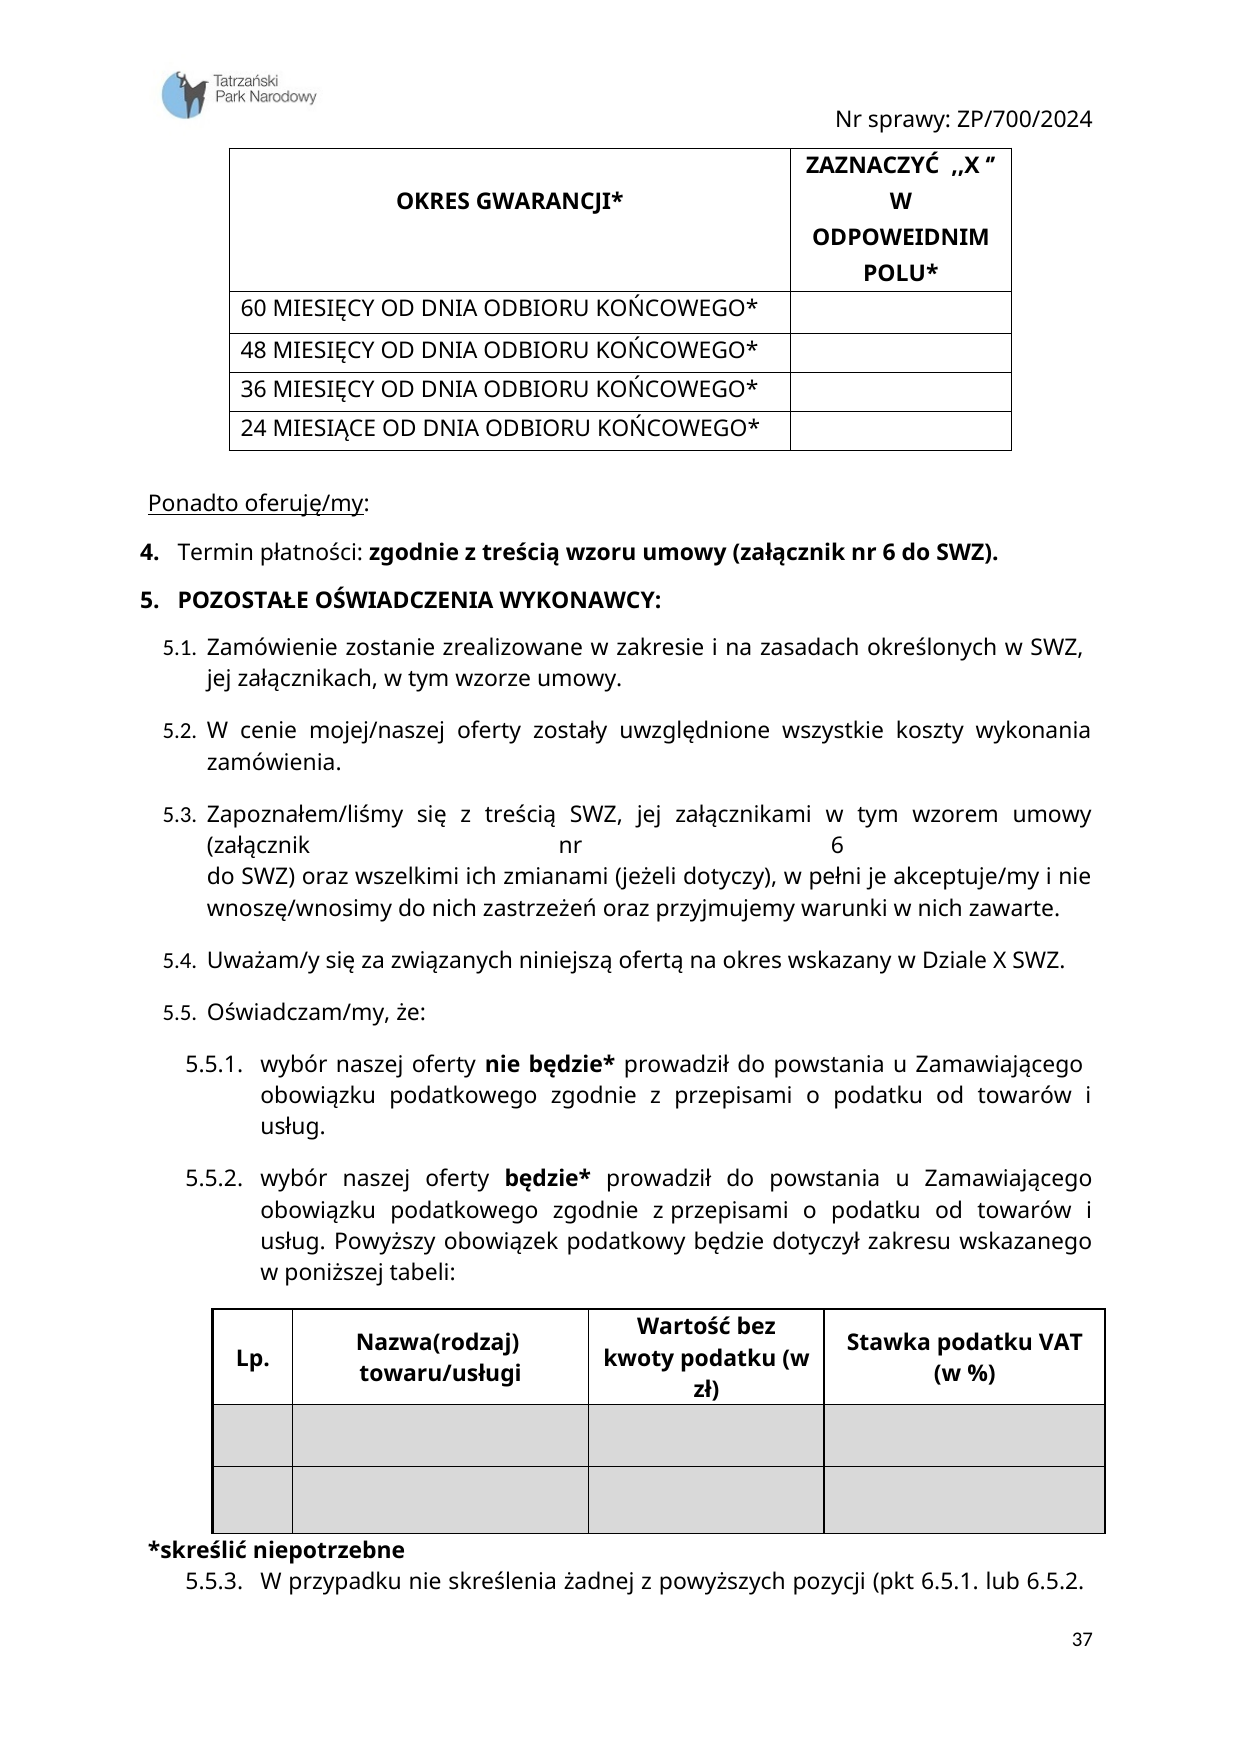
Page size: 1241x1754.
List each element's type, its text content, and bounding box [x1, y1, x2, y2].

table_cell [214, 1405, 292, 1466]
table_cell [825, 1405, 1104, 1466]
table_cell [214, 1467, 292, 1533]
list Uważam/y się za związanych niniejszą ofertą na okres wskazany w Dziale X SWZ. [162, 943, 1093, 975]
table_header OKRES GWARANCJI* [230, 149, 790, 291]
table_cell 48 MIESIĘCY OD DNIA ODBIORU KOŃCOWEGO* [230, 334, 790, 372]
list wybór naszej oferty nie będzie* prowadził do powstania u Zamawiającego obowiązku podatkowego zgodnie z przepisami o podatku od towarów i usług. [185, 1048, 1093, 1141]
table_cell [791, 334, 1011, 372]
table_cell [589, 1467, 823, 1533]
list wybór naszej oferty będzie* prowadził do powstania u Zamawiającego obowiązku podatkowego zgodnie z przepisami o podatku od towarów i usług. Powyższy obowiązek podatkowy będzie dotyczył zakresu wskazanego w poniższej tabeli: [185, 1162, 1093, 1287]
list Zamówienie zostanie zrealizowane w zakresie i na zasadach określonych w SWZ, jej załącznikach, w tym wzorze umowy. [162, 631, 1093, 693]
list W cenie mojej/naszej oferty zostały uwzględnione wszystkie koszty wykonania zamówienia. [162, 714, 1093, 777]
table_cell [791, 292, 1011, 332]
table_cell [791, 373, 1011, 411]
list Oświadczam/my, że: [162, 996, 1093, 1027]
text *skreślić niepotrzebne [148, 1534, 1093, 1565]
table_header Wartość bez kwoty podatku (w zł) [589, 1310, 823, 1404]
list POZOSTAŁE OŚWIADCZENIA WYKONAWCY: [140, 584, 1093, 615]
table_cell [293, 1467, 588, 1533]
table_cell [293, 1405, 588, 1466]
picture [137, 39, 343, 138]
text Ponadto oferuję/my: [148, 487, 1084, 518]
table_cell [589, 1405, 823, 1466]
table_cell [791, 412, 1011, 450]
table_cell 36 MIESIĘCY OD DNIA ODBIORU KOŃCOWEGO* [230, 373, 790, 411]
list Termin płatności: zgodnie z treścią wzoru umowy (załącznik nr 6 do SWZ). [140, 536, 1093, 567]
list Zapoznałem/liśmy się z treścią SWZ, jej załącznikami w tym wzorem umowy (załącznik nr 6 do SWZ) oraz wszelkimi ich zmianami (jeżeli dotyczy), w pełni je akceptuje/my i nie wnoszę/wnosimy do nich zastrzeżeń oraz przyjmujemy warunki w nich zawarte. [162, 798, 1093, 923]
table_cell 24 MIESIĄCE OD DNIA ODBIORU KOŃCOWEGO* [230, 412, 790, 450]
table_header Stawka podatku VAT (w %) [825, 1310, 1104, 1404]
table_cell [825, 1467, 1104, 1533]
table_header Nazwa(rodzaj) towaru/usługi [293, 1310, 588, 1404]
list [185, 1565, 1093, 1596]
table_header Lp. [214, 1310, 292, 1404]
table_cell 60 MIESIĘCY OD DNIA ODBIORU KOŃCOWEGO* [230, 292, 790, 332]
table_header ZAZNACZYĆ ,,X ‘’ W ODPOWEIDNIM POLU* [791, 149, 1011, 291]
